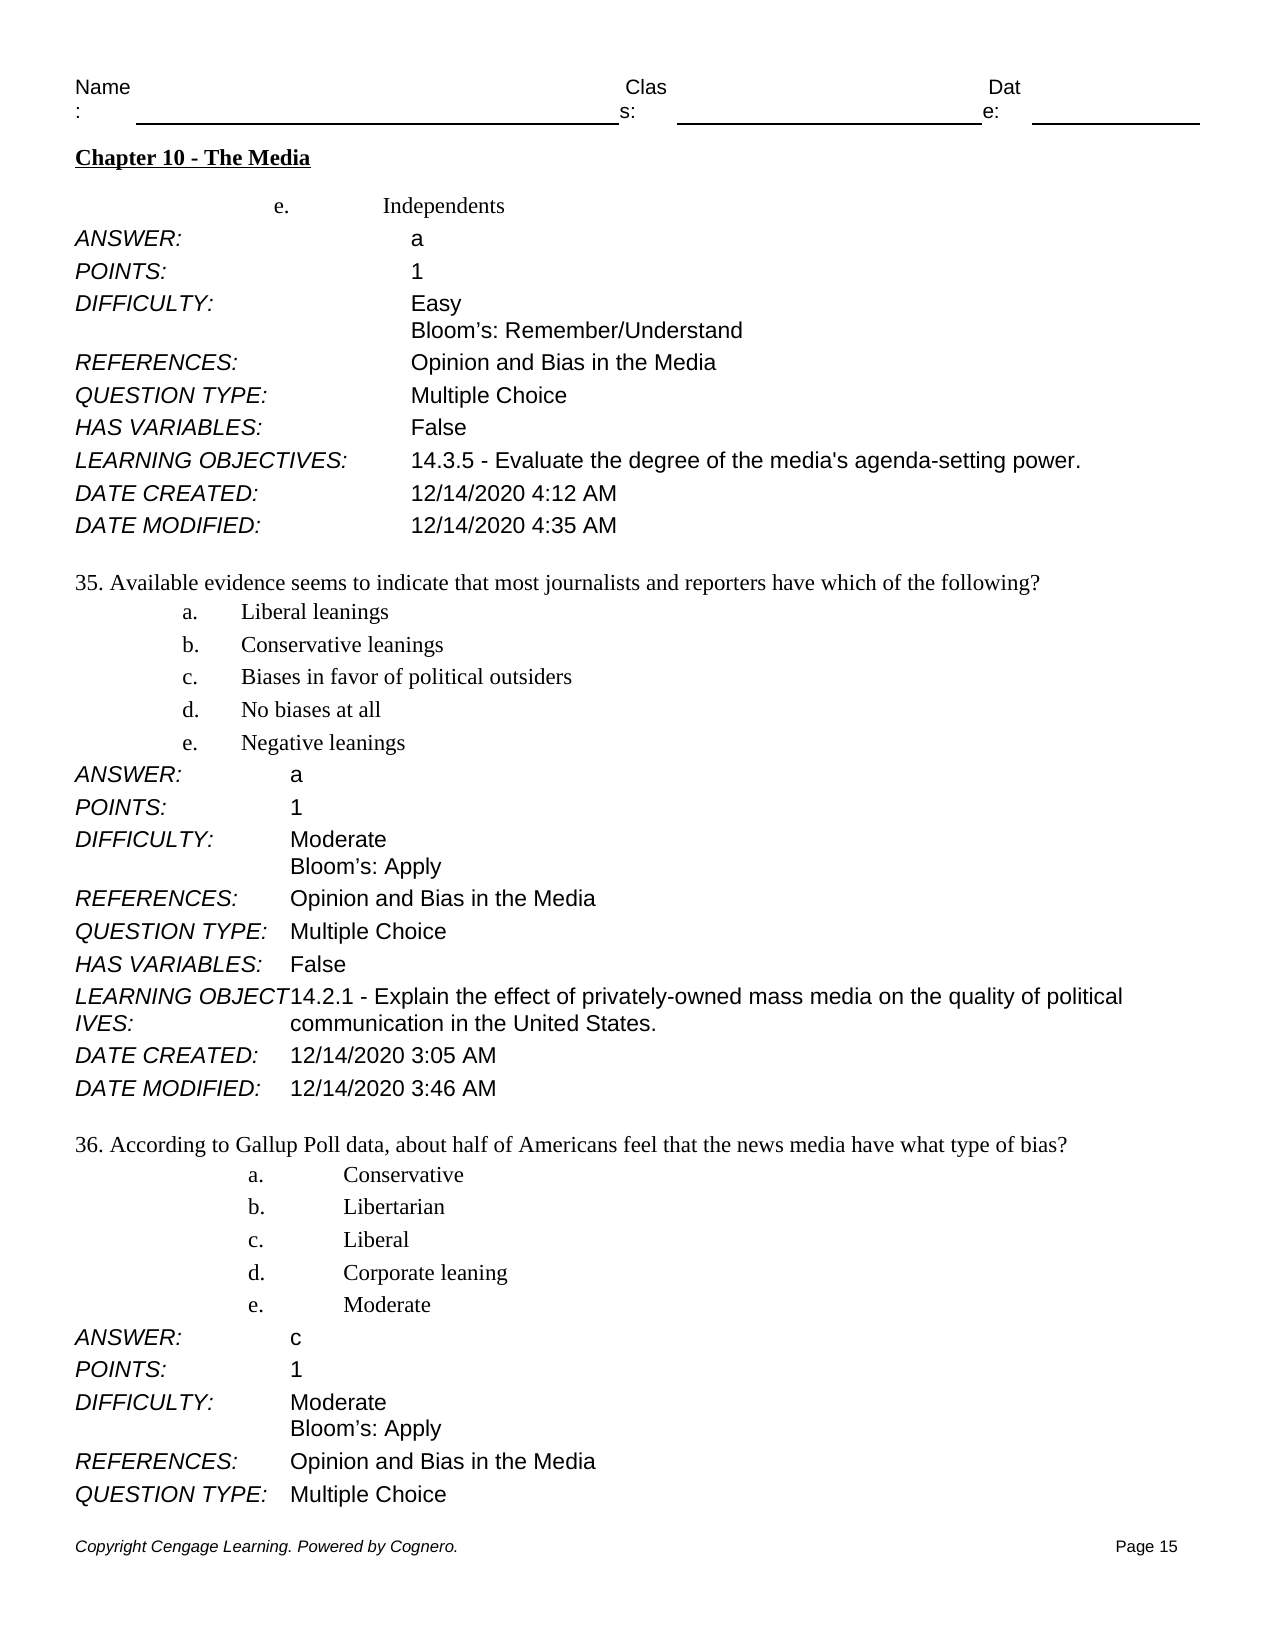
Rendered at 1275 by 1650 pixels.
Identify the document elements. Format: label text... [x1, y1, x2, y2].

table_header 35. Available evidence seems to indicate that most journalists and reporters have which of the following? [75, 569, 1200, 1104]
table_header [75, 1131, 1200, 1510]
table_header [75, 189, 1200, 542]
